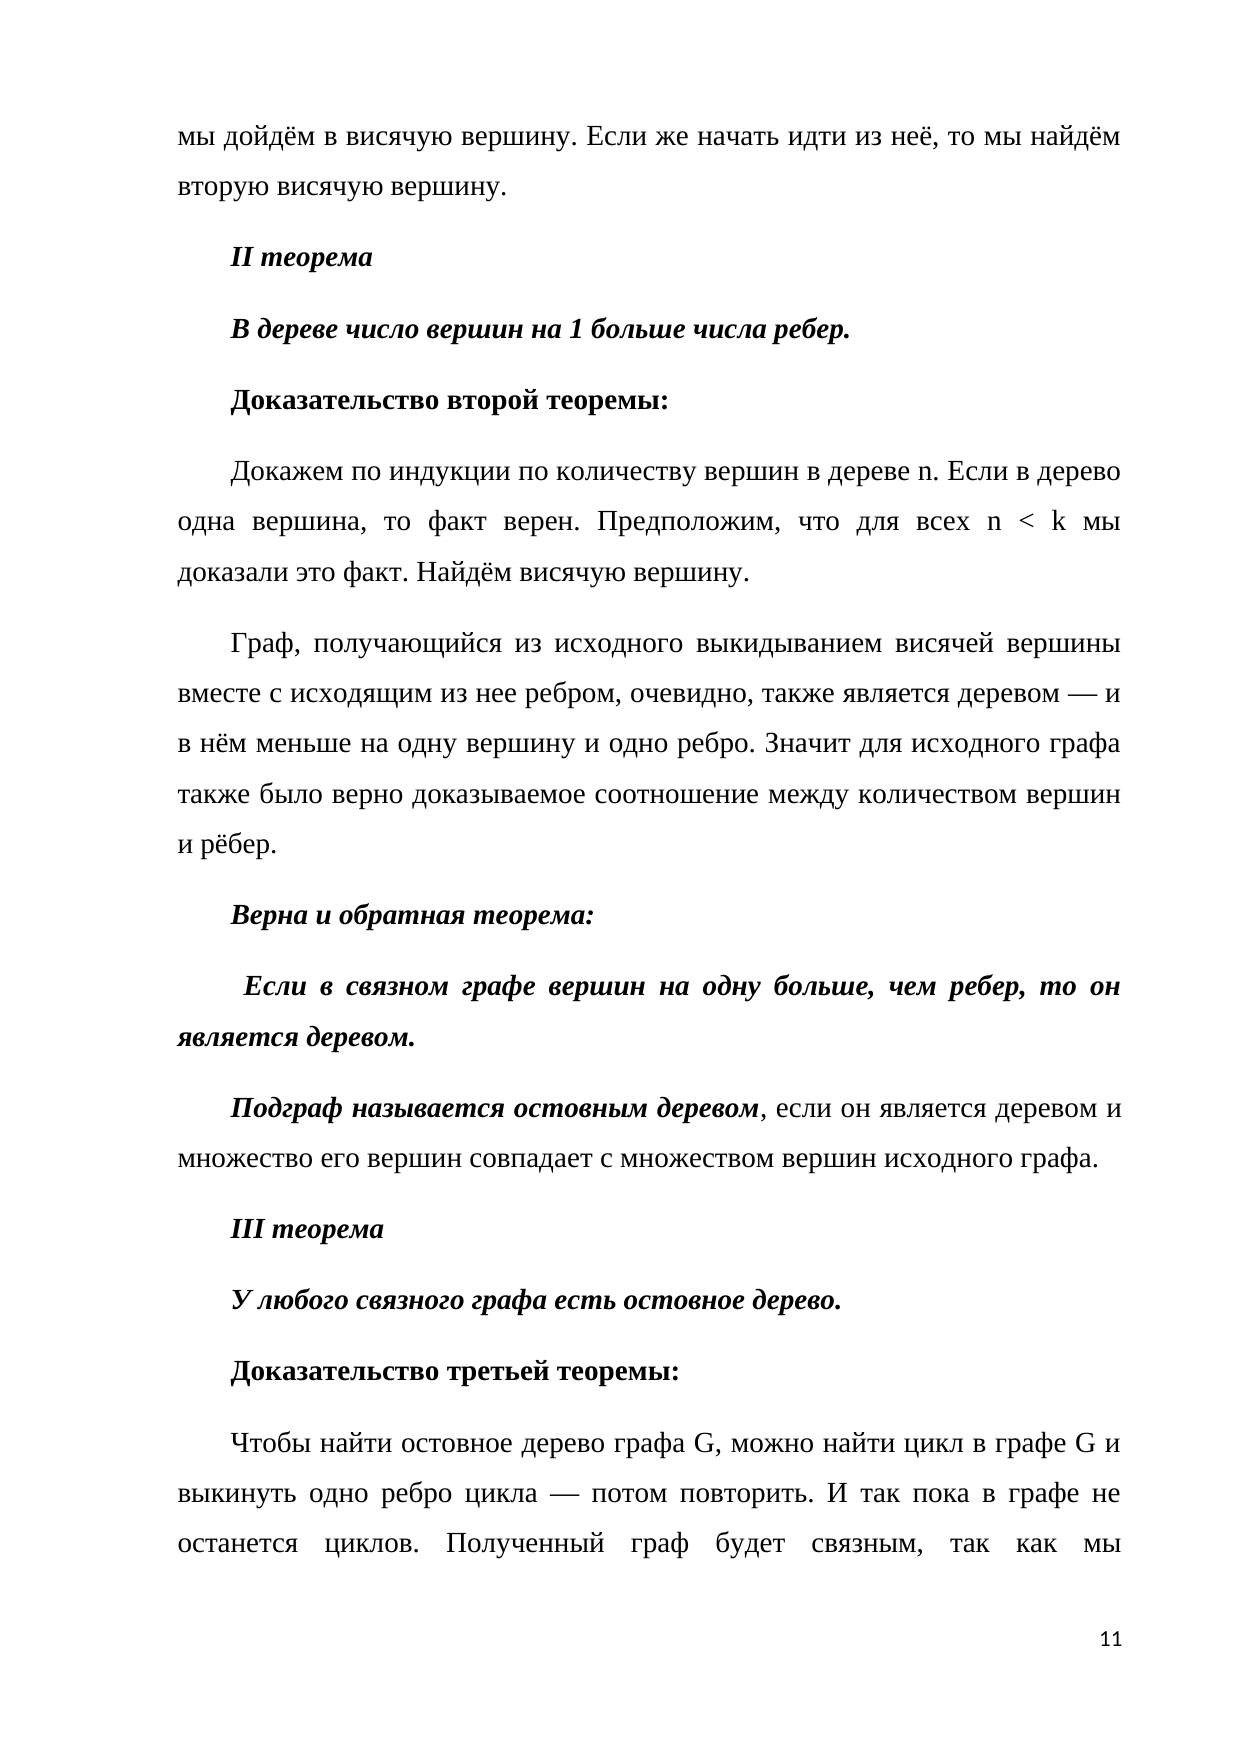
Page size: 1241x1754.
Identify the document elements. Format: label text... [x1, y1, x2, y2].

text В дереве число вершин на 1 больше числа ребер. [177, 311, 1122, 344]
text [177, 118, 1122, 202]
text II теорема [177, 239, 1122, 273]
text Верна и обратная теорема: [177, 897, 1122, 931]
text У любого связного графа есть остовное дерево. [177, 1282, 1122, 1316]
text Если в связном графе вершин на одну больше, чем ребер, то он является деревом. [177, 968, 1122, 1052]
text Доказательство третьей теоремы: [177, 1353, 1122, 1387]
text III теорема [177, 1211, 1122, 1245]
text Докажем по индукции по количеству вершин в дереве n. Если в дерево одна вершина, то факт верен. Предположим, что для всех n < k мы доказали это факт. Найдём висячую вершину. [177, 453, 1122, 587]
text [177, 1425, 1122, 1559]
text Доказательство второй теоремы: [177, 382, 1122, 415]
text Подграф называется остовным деревом, если он является деревом и множество его вершин совпадает с множеством вершин исходного графа. [177, 1090, 1122, 1174]
text Граф, получающийся из исходного выкидыванием висячей вершины вместе с исходящим из нее ребром, очевидно, также является деревом — и в нём меньше на одну вершину и одно ребро. Значит для исходного графа также было верно доказываемое соотношение между количеством вершин и рёбер. [177, 625, 1122, 859]
